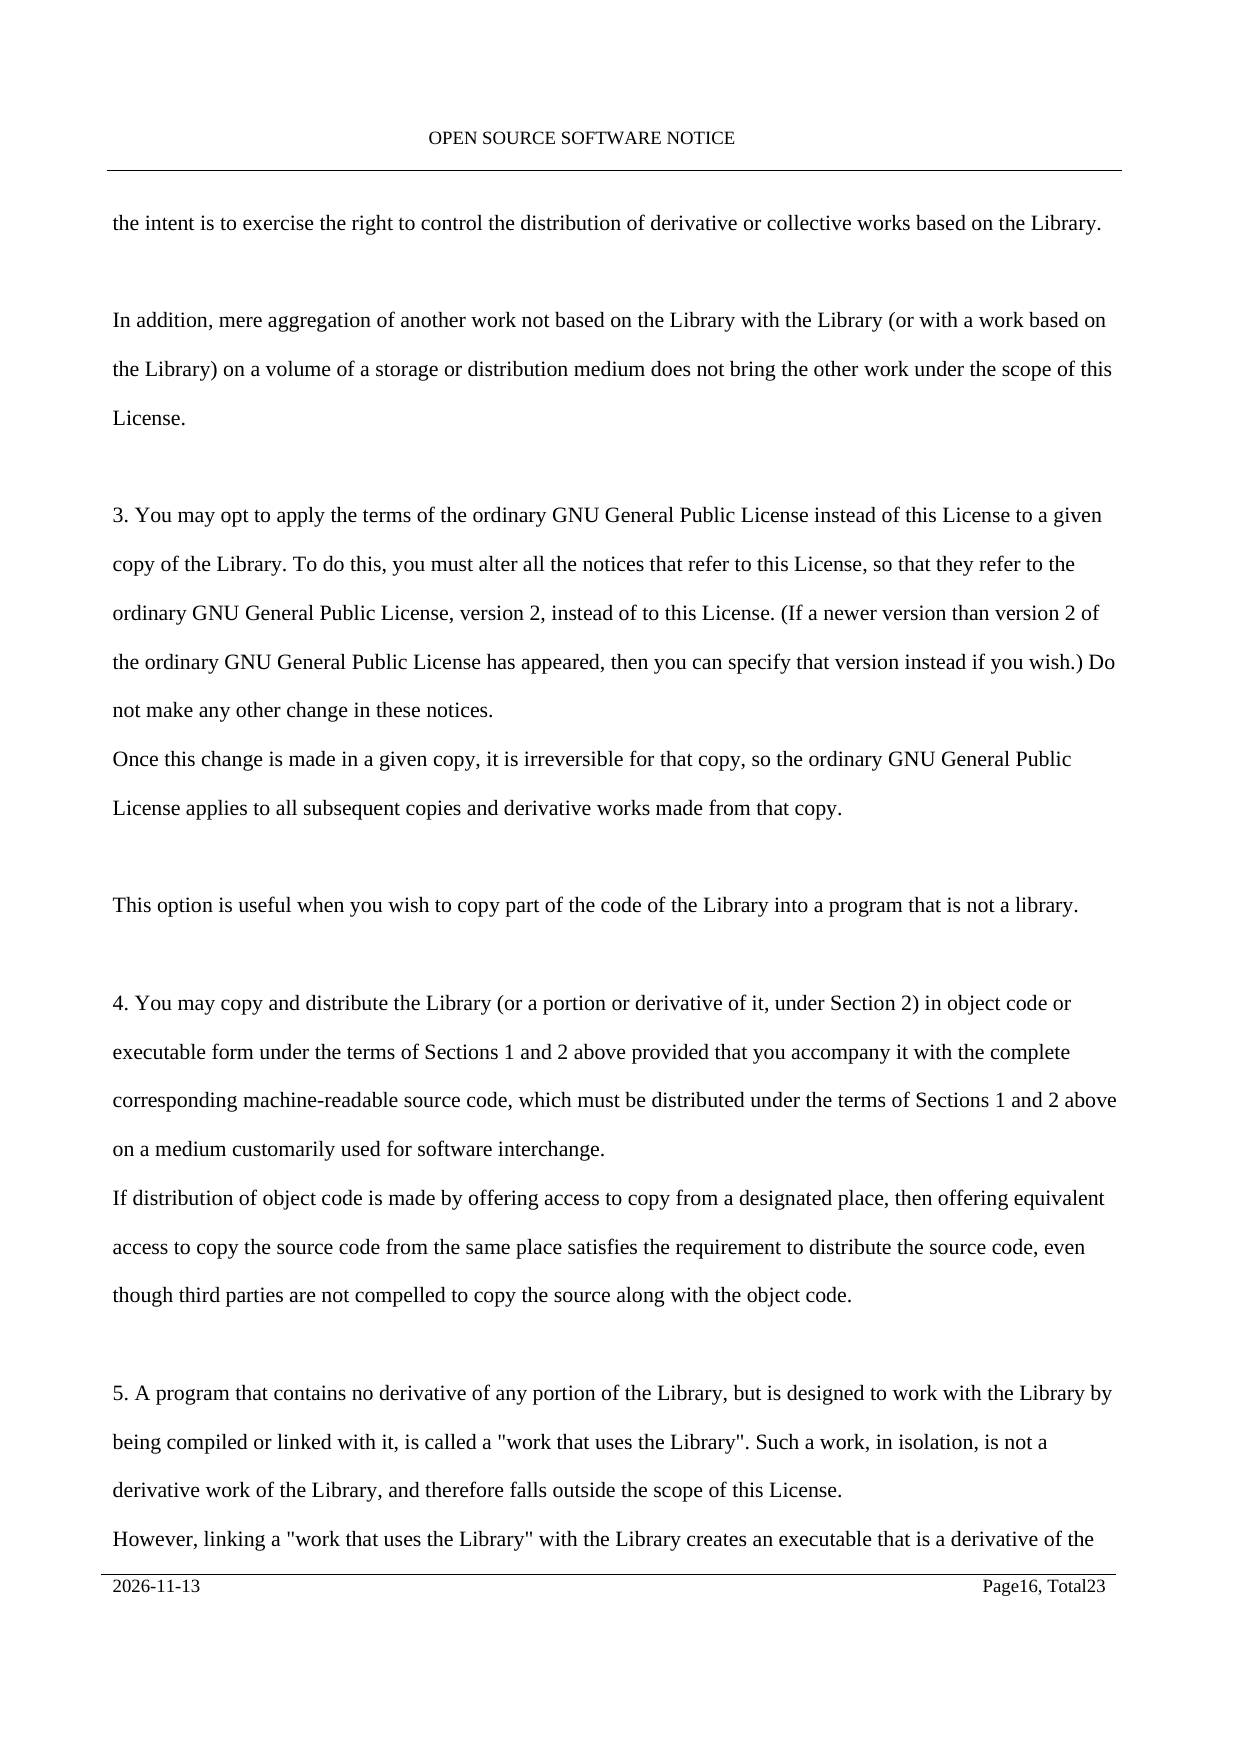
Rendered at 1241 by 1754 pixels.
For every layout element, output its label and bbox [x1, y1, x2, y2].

text [112, 206, 1128, 1555]
